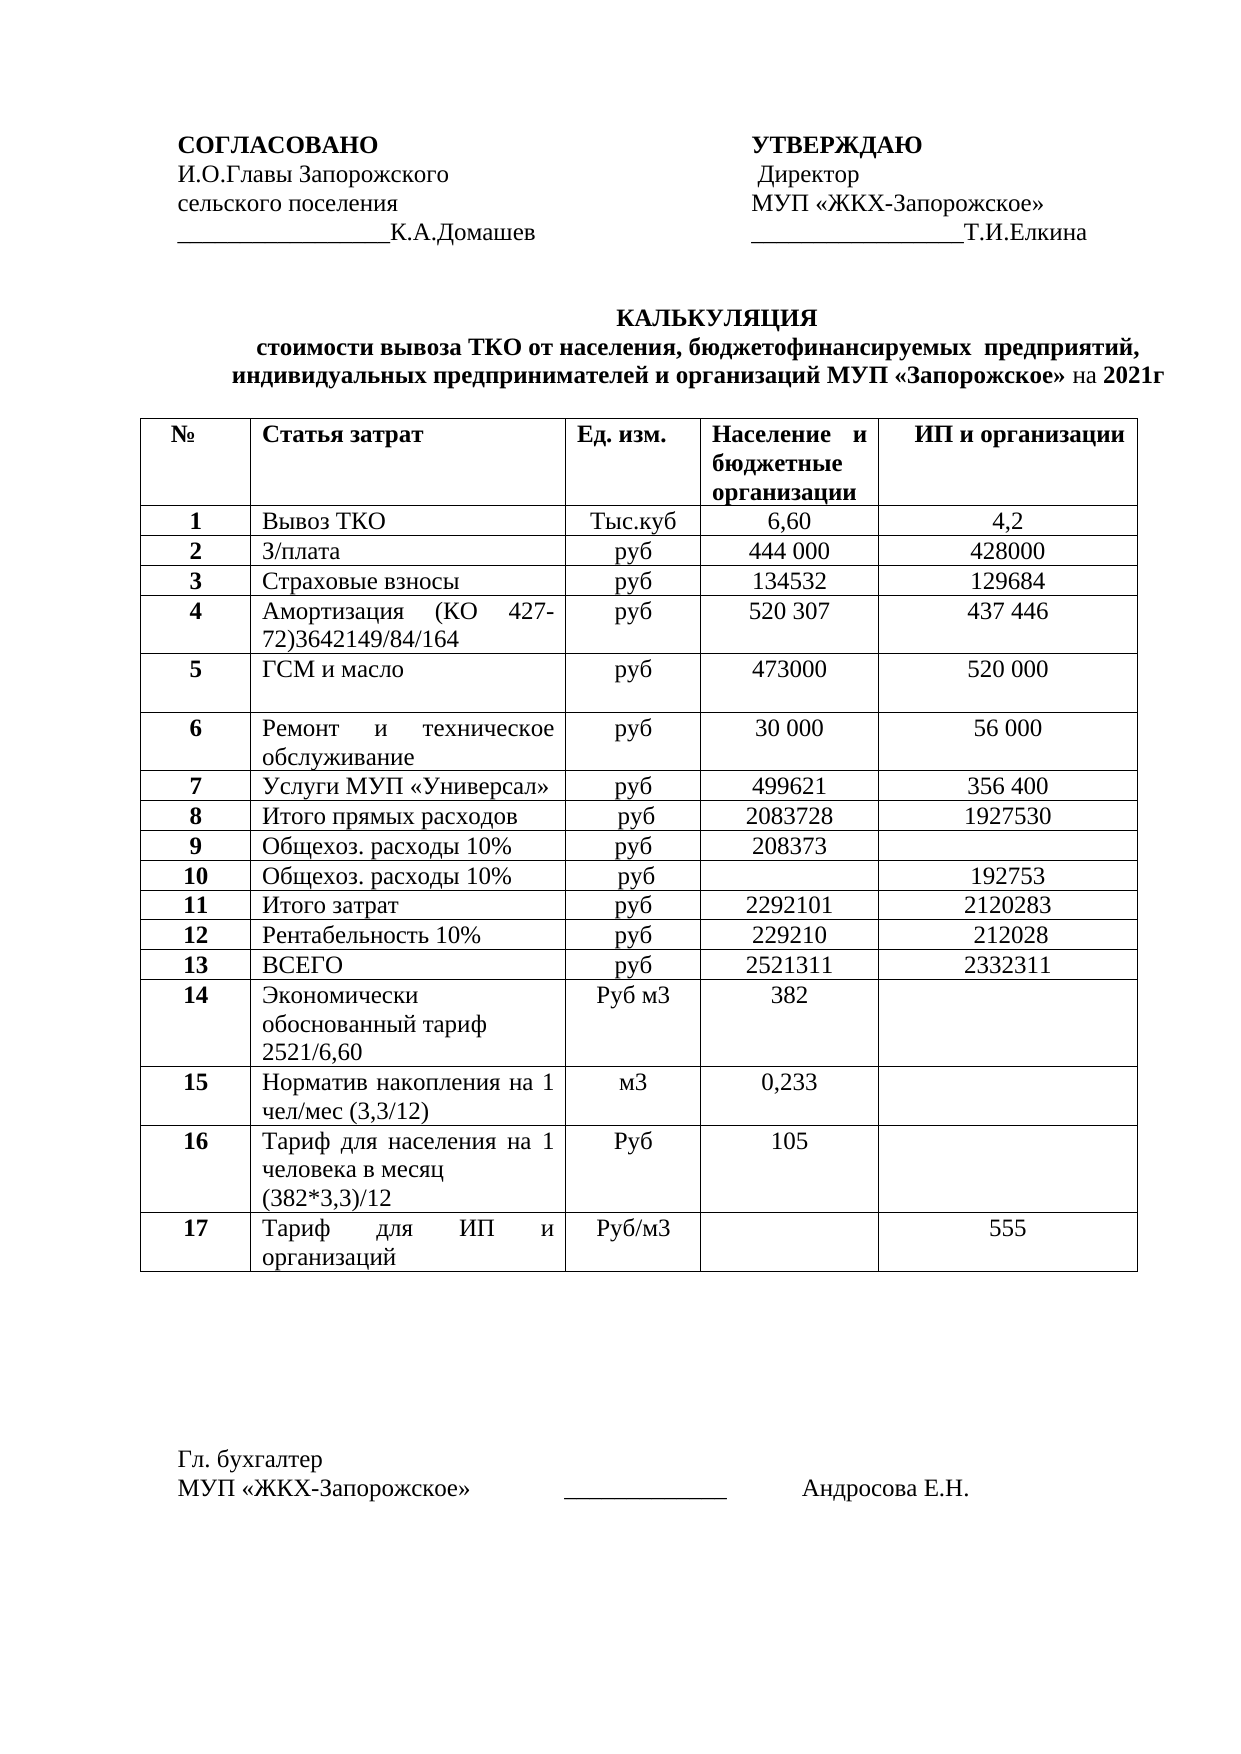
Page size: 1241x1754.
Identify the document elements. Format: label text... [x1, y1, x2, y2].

table_header ИП и организации [879, 419, 1137, 505]
table_cell Общехоз. расходы 10% [251, 861, 565, 889]
table_cell руб [566, 891, 700, 919]
table_cell руб [566, 861, 700, 889]
table_cell 2332311 [879, 950, 1137, 979]
table_cell 15 [141, 1067, 250, 1125]
table_cell 2521311 [701, 950, 878, 979]
table_cell 6,60 [701, 506, 878, 535]
table_cell 7 [141, 771, 250, 800]
table_cell Тыс.куб [566, 506, 700, 535]
table_cell 56 000 [879, 713, 1137, 770]
table_cell 12 [141, 920, 250, 949]
table_cell м3 [566, 1067, 700, 1125]
table_cell 11 [141, 891, 250, 919]
table_cell 13 [141, 950, 250, 979]
table_cell [879, 980, 1137, 1066]
table_cell 520 307 [701, 596, 878, 653]
table_cell З/плата [251, 536, 565, 565]
table_cell 16 [141, 1126, 250, 1212]
table_cell ГСМ и масло [251, 654, 565, 712]
table_cell 192753 [879, 861, 1137, 889]
table_cell Рентабельность 10% [251, 920, 565, 949]
table_cell Страховые взносы [251, 566, 565, 595]
table_cell Тариф для населения на 1 человека в месяц (382*3,3)/12 [251, 1126, 565, 1212]
table_cell 105 [701, 1126, 878, 1212]
table_cell 555 [879, 1213, 1137, 1271]
table_cell 473000 [701, 654, 878, 712]
table_cell Итого затрат [251, 891, 565, 919]
table_cell 499621 [701, 771, 878, 800]
table_cell Руб/м3 [566, 1213, 700, 1271]
table_cell 437 446 [879, 596, 1137, 653]
table_cell 520 000 [879, 654, 1137, 712]
table_cell 1 [141, 506, 250, 535]
table_cell руб [566, 950, 700, 979]
table_cell Экономически обоснованный тариф 2521/6,60 [251, 980, 565, 1066]
table_cell [701, 861, 878, 889]
table_cell руб [566, 566, 700, 595]
table_header № [141, 419, 250, 505]
table_cell 229210 [701, 920, 878, 949]
table_cell [879, 1126, 1137, 1212]
table_cell [879, 831, 1137, 860]
table_header Ед. изм. [566, 419, 700, 505]
table_cell Норматив накопления на 1 чел/мес (3,3/12) [251, 1067, 565, 1125]
table_cell 6 [141, 713, 250, 770]
table_cell 2083728 [701, 801, 878, 830]
table_cell 356 400 [879, 771, 1137, 800]
table_cell 444 000 [701, 536, 878, 565]
table_cell [879, 1067, 1137, 1125]
table_cell руб [566, 801, 700, 830]
table_cell Услуги МУП «Универсал» [251, 771, 565, 800]
table_cell руб [566, 771, 700, 800]
table_cell 2120283 [879, 891, 1137, 919]
text Гл. бухгалтер [177, 1444, 1181, 1473]
table_cell 5 [141, 654, 250, 712]
table_cell руб [566, 831, 700, 860]
table_header УТВЕРЖДАЮ Директор МУП «ЖКХ-Запорожское» _________________Т.И.Елкина [740, 131, 1171, 246]
table_cell Тариф для ИП и организаций [251, 1213, 565, 1271]
table_cell руб [566, 713, 700, 770]
table_cell Итого прямых расходов [251, 801, 565, 830]
table_cell руб [566, 654, 700, 712]
table_cell руб [566, 596, 700, 653]
table_cell 10 [141, 861, 250, 889]
table_cell 8 [141, 801, 250, 830]
table_cell 208373 [701, 831, 878, 860]
table_header Статья затрат [251, 419, 565, 505]
table_cell 0,233 [701, 1067, 878, 1125]
table_cell руб [566, 920, 700, 949]
table_cell Вывоз ТКО [251, 506, 565, 535]
table_cell 382 [701, 980, 878, 1066]
table_header СОГЛАСОВАНО И.О.Главы Запорожского сельского поселения _________________К.А.Домашев [166, 131, 740, 246]
table_cell 1927530 [879, 801, 1137, 830]
list КАЛЬКУЛЯЦИЯ [252, 303, 1181, 332]
table_cell 9 [141, 831, 250, 860]
table_cell 30 000 [701, 713, 878, 770]
table_header Население и бюджетные организации [701, 419, 878, 505]
table_cell 3 [141, 566, 250, 595]
table_cell 2292101 [701, 891, 878, 919]
table_cell 4 [141, 596, 250, 653]
table_cell 17 [141, 1213, 250, 1271]
table_cell [701, 1213, 878, 1271]
table_cell 212028 [879, 920, 1137, 949]
table_cell Ремонт и техническое обслуживание [251, 713, 565, 770]
list стоимости вывоза ТКО от населения, бюджетофинансируемых предприятий, индивидуальных предпринимателей и организаций МУП «Запорожское» на 2021г [215, 332, 1181, 389]
table_cell руб [566, 536, 700, 565]
table_cell Амортизация (КО 427-72)3642149/84/164 [251, 596, 565, 653]
table_cell Руб [566, 1126, 700, 1212]
table_cell 2 [141, 536, 250, 565]
table_cell ВСЕГО [251, 950, 565, 979]
table_cell 428000 [879, 536, 1137, 565]
table_cell Общехоз. расходы 10% [251, 831, 565, 860]
table_cell 134532 [701, 566, 878, 595]
text МУП «ЖКХ-Запорожское» _____________ Андросова Е.Н. [177, 1473, 1181, 1502]
table_cell Руб м3 [566, 980, 700, 1066]
table_cell 14 [141, 980, 250, 1066]
table_cell 129684 [879, 566, 1137, 595]
table_cell 4,2 [879, 506, 1137, 535]
